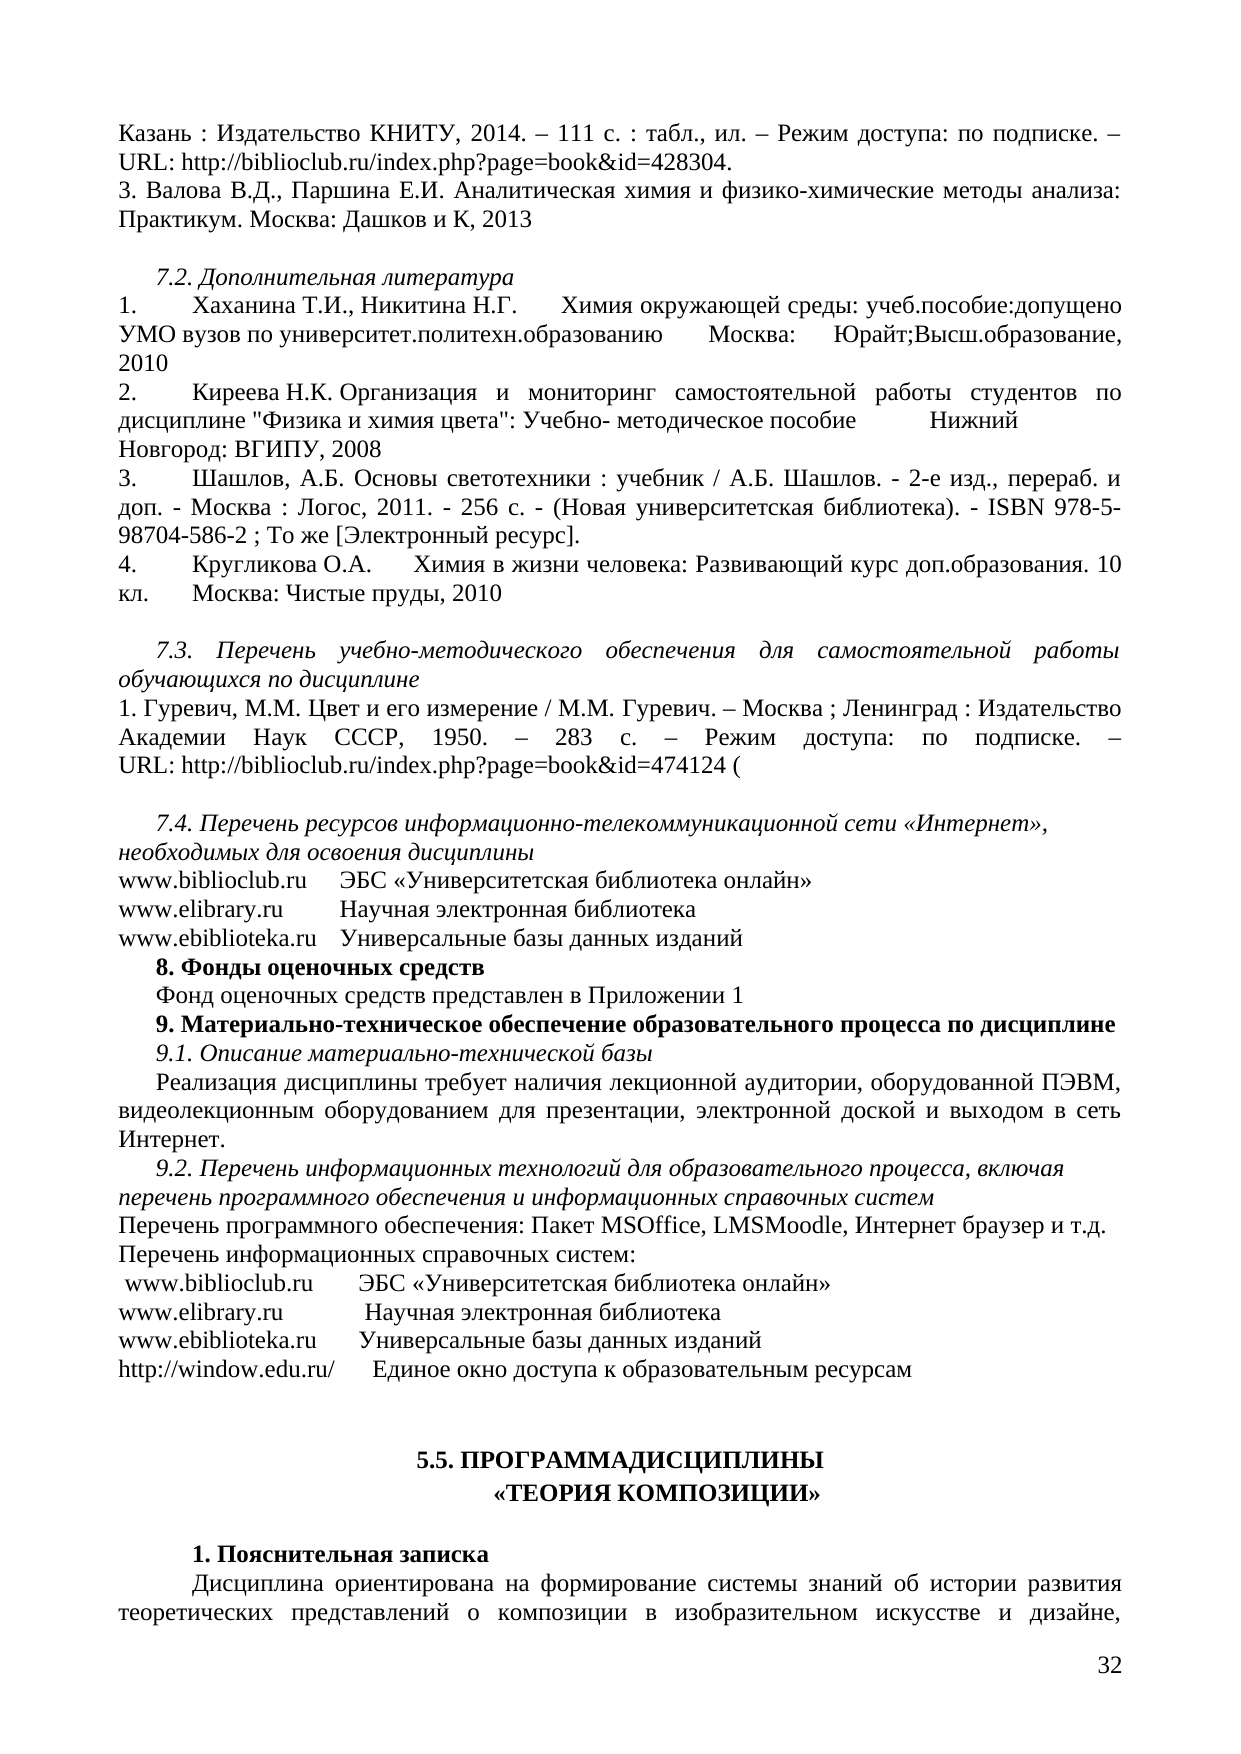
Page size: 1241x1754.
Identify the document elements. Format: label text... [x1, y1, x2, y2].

text www.elibrary.ru Научная электронная библиотека [118, 894, 1122, 923]
text Фонд оценочных средств представлен в Приложении 1 [118, 981, 1122, 1009]
text 5.5. Программадисциплины [118, 1445, 1122, 1473]
text «ТЕОРИЯ КОМПОЗИЦИИ» [118, 1478, 1122, 1507]
text 1. Гуревич, М.М. Цвет и его измерение / М.М. Гуревич. – Москва ; Ленинград : Издательство Академии Наук СССР, 1950. – 283 с. – Режим доступа: по подписке. – URL: http://biblioclub.ru/index.php?page=book&id=474124 ( [118, 693, 1122, 779]
subtitle 8. Фонды оценочных средств [118, 952, 1122, 981]
subtitle 9.2. Перечень информационных технологий для образовательного процесса, включая перечень программного обеспечения и информационных справочных систем [118, 1153, 1122, 1211]
text www.biblioclub.ru ЭБС «Университетская библиотека онлайн» [118, 1268, 1122, 1297]
subtitle 7.2. Дополнительная литература [118, 262, 1122, 291]
text 3. Шашлов, А.Б. Основы светотехники : учебник / А.Б. Шашлов. - 2-е изд., перераб. и доп. - Москва : Логос, 2011. - 256 с. - (Новая университетская библиотека). - ISBN 978-5-98704-586-2 ; То же [Электронный ресурс]. [118, 463, 1122, 549]
text 3. Валова В.Д., Паршина Е.И. Аналитическая химия и физико-химические методы анализа: Практикум. Москва: Дашков и К, 2013 [118, 176, 1122, 233]
text www.elibrary.ru Научная электронная библиотека [118, 1297, 1122, 1326]
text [118, 118, 1122, 176]
subtitle 7.4. Перечень ресурсов информационно-телекоммуникационной сети «Интернет», необходимых для освоения дисциплины [118, 808, 1122, 866]
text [118, 1568, 1122, 1626]
text Перечень программного обеспечения: Пакет MSOffice, LMSMoodle, Интернет браузер и т.д. [118, 1211, 1122, 1239]
subtitle 7.3. Перечень учебно-методического обеспечения для самостоятельной работы обучающихся по дисциплине [118, 636, 1122, 693]
text www.ebiblioteka.ru Универсальные базы данных изданий [118, 923, 1122, 952]
text 1. Пояснительная записка [118, 1539, 1122, 1568]
text 2. Киреева Н.К. Организация и мониторинг самостоятельной работы студентов по дисциплине "Физика и химия цвета": Учебно- методическое пособие Нижний Новгород: ВГИПУ, 2008 [118, 377, 1122, 463]
subtitle 9. Материально-техническое обеспечение образовательного процесса по дисциплине [118, 1009, 1122, 1038]
text http://window.edu.ru/ Единое окно доступа к образовательным ресурсам [118, 1354, 1122, 1383]
text www.ebiblioteka.ru Универсальные базы данных изданий [118, 1326, 1122, 1354]
subtitle 9.1. Описание материально-технической базы [118, 1038, 1122, 1067]
text Перечень информационных справочных систем: [118, 1239, 1122, 1268]
text 4. Кругликова О.А. Химия в жизни человека: Развивающий курс доп.образования. 10 кл. Москва: Чистые пруды, 2010 [118, 549, 1122, 607]
text www.biblioclub.ru ЭБС «Университетская библиотека онлайн» [118, 866, 1122, 894]
text 1. Хаханина Т.И., Никитина Н.Г. Химия окружающей среды: учеб.пособие:допущено УМО вузов по университет.политехн.образованию Москва: Юрайт;Высш.образование, 2010 [118, 291, 1122, 377]
text Реализация дисциплины требует наличия лекционной аудитории, оборудованной ПЭВМ, видеолекционным оборудованием для презентации, электронной доской и выходом в сеть Интернет. [118, 1067, 1122, 1153]
